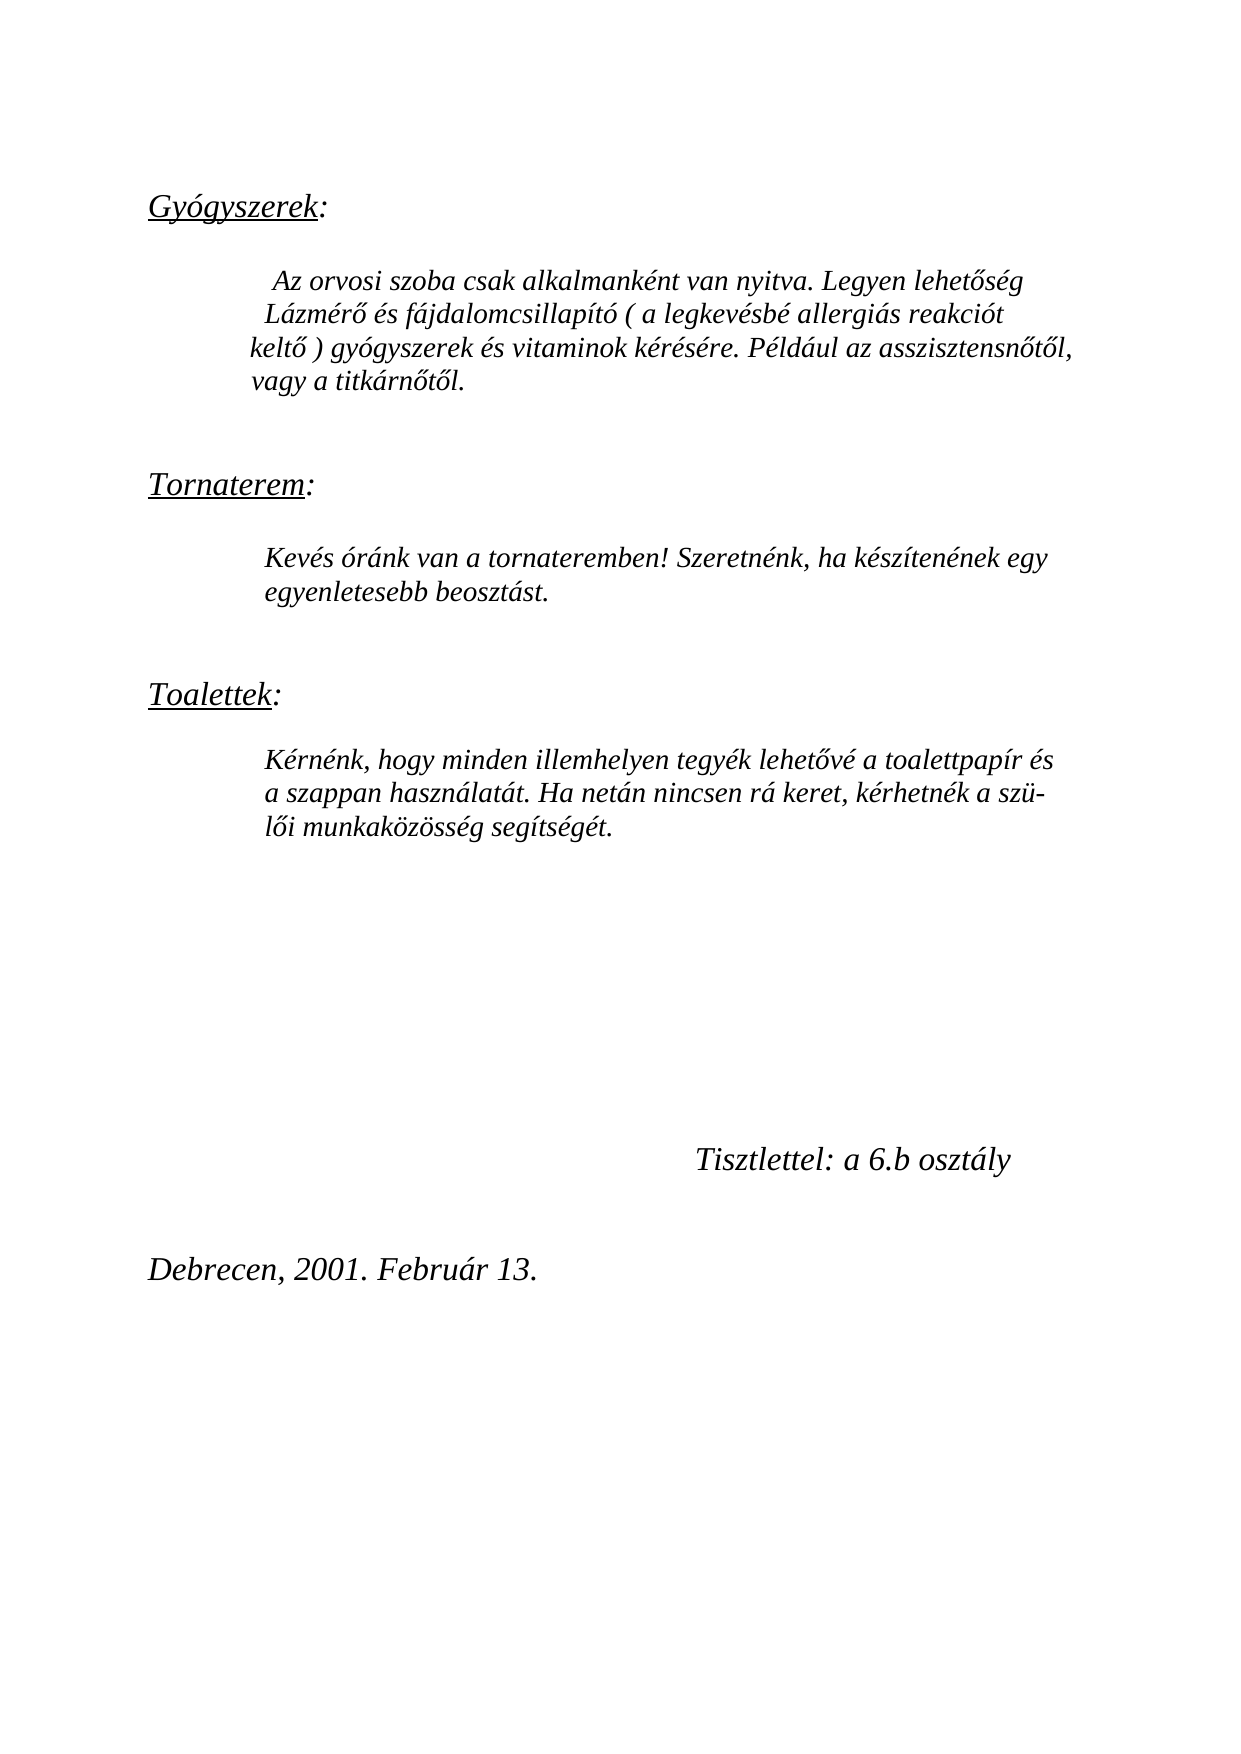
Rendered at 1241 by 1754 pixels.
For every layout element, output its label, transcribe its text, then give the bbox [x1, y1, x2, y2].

text keltő ) gyógyszerek és vitaminok kérésére. Például az asszisztensnőtől, vagy a titkárnőtől. [133, 330, 1093, 397]
text egyenletesebb beosztást. [148, 574, 1093, 608]
text Debrecen, 2001. Február 13. [148, 1250, 1093, 1288]
text Tisztlettel: a 6.b osztály [148, 1139, 1093, 1178]
text Kérnénk, hogy minden illemhelyen tegyék lehetővé a toalettpapír és [148, 742, 1093, 775]
text a szappan használatát. Ha netán nincsen rá keret, kérhetnék a szü- [148, 775, 1093, 809]
text lői munkaközösség segítségét. [148, 809, 1093, 842]
text Lázmérő és fájdalomcsillapító ( a legkevésbé allergiás reakciót [148, 296, 1093, 330]
text Az orvosi szoba csak alkalmanként van nyitva. Legyen lehetőség [148, 263, 1093, 296]
text Gyógyszerek: [148, 186, 1093, 224]
subtitle Kevés óránk van a tornateremben! Szeretnénk, ha készítenének egy [148, 541, 1093, 574]
text Toalettek: [148, 675, 1093, 713]
text Tornaterem: [148, 464, 1093, 502]
